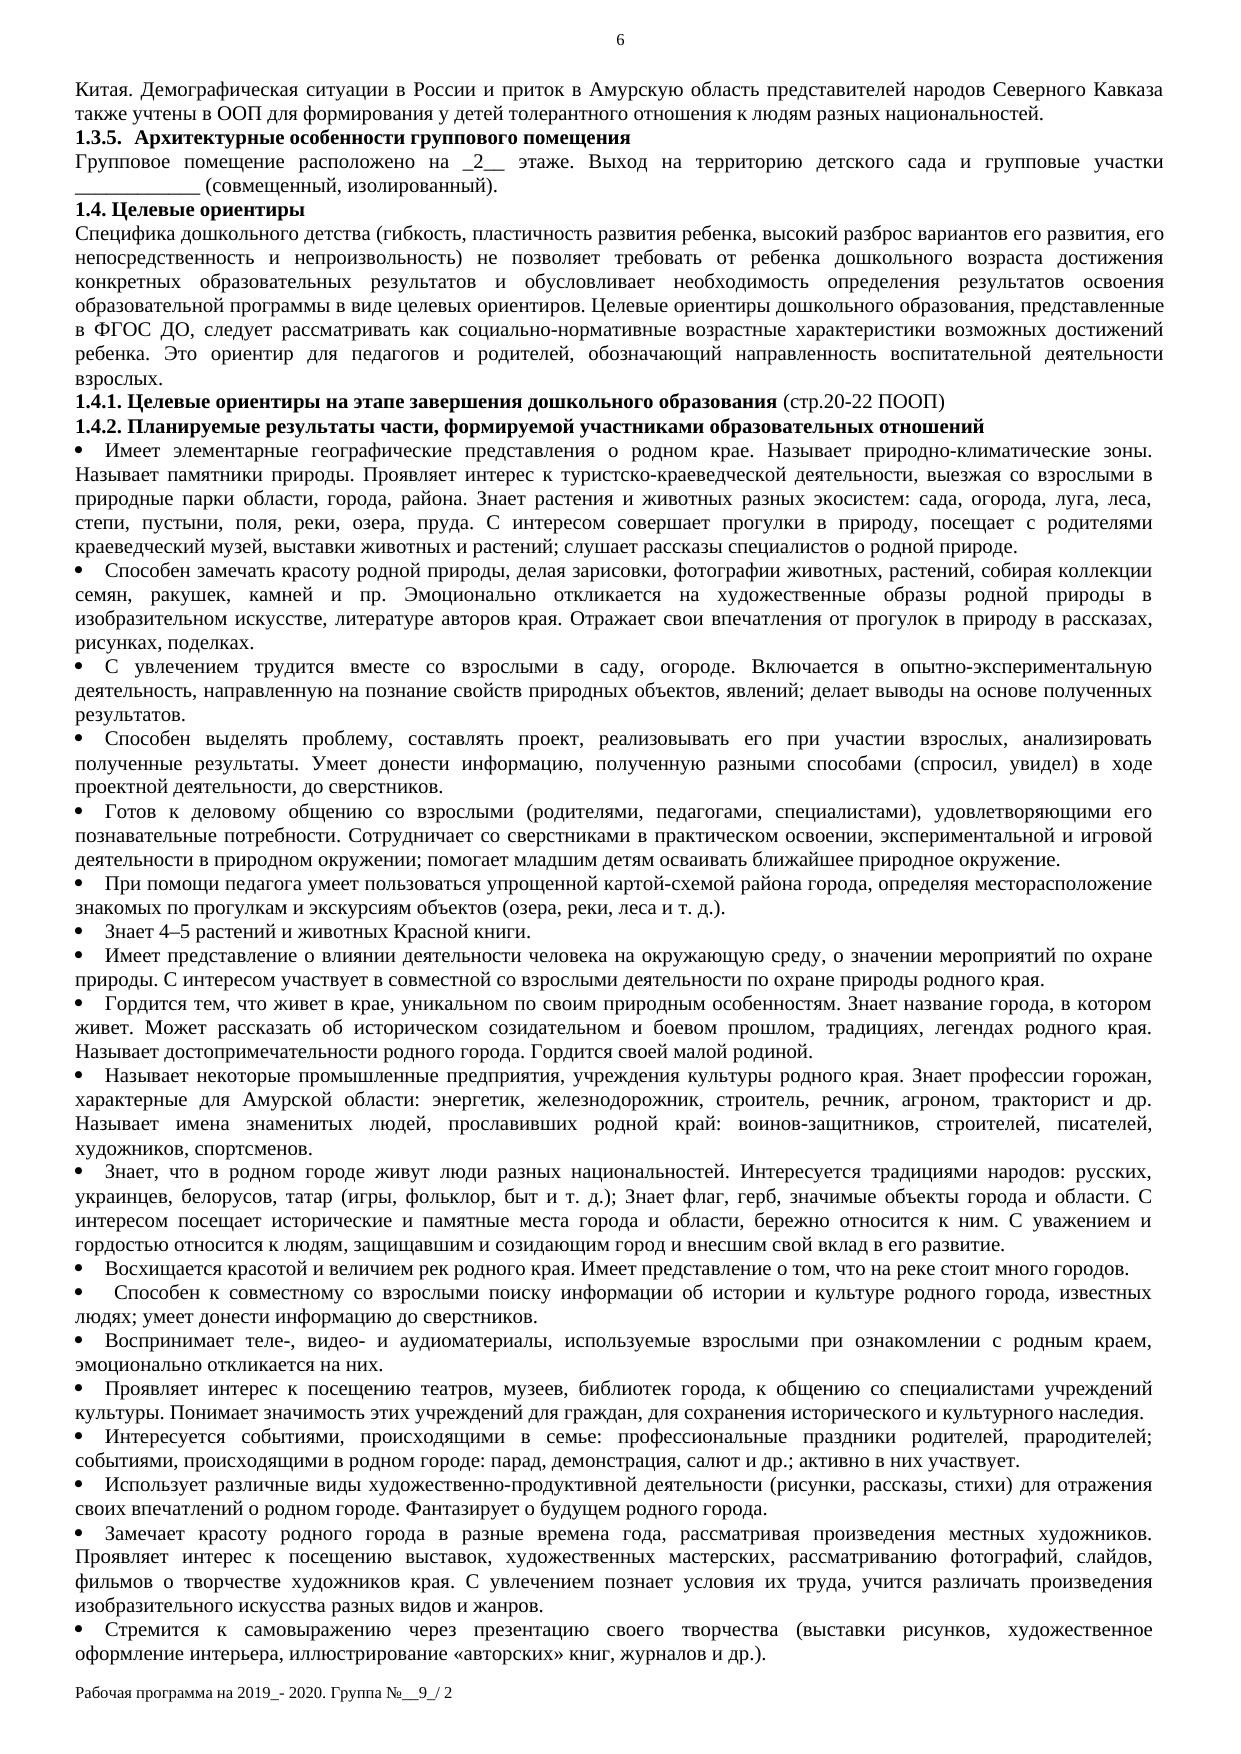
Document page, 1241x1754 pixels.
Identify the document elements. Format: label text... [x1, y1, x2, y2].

list Имеет элементарные географические представления о родном крае. Называет природно-климатические зоны. Называет памятники природы. Проявляет интерес к туристско-краеведческой деятельности, выезжая со взрослыми в природные парки области, города, района. Знает растения и животных разных экосистем: сада, огорода, луга, леса, степи, пустыни, поля, реки, озера, пруда. С интересом совершает прогулки в природу, посещает с родителями краеведческий музей, выставки животных и растений; слушает рассказы специалистов о родной природе. [75, 438, 1154, 558]
list Имеет представление о влиянии деятельности человека на окружающую среду, о значении мероприятий по охране природы. С интересом участвует в совместной со взрослыми деятельности по охране природы родного края. [75, 943, 1154, 991]
list При помощи педагога умеет пользоваться упрощенной картой-схемой района города, определяя месторасположение знакомых по прогулкам и экскурсиям объектов (озера, реки, леса и т. д.). [75, 871, 1154, 919]
text Групповое помещение расположено на _2__ этаже. Выход на территорию детского сада и групповые участки ____________ (совмещенный, изолированный). [75, 149, 1165, 197]
list Знает 4–5 растений и животных Красной книги. [75, 919, 1154, 943]
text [75, 77, 1165, 125]
text Специфика дошкольного детства (гибкость, пластичность развития ребенка, высокий разброс вариантов его развития, его непосредственность и непроизвольность) не позволяет требовать от ребенка дошкольного возраста достижения конкретных образовательных результатов и обусловливает необходимость определения результатов освоения образовательной программы в виде целевых ориентиров. Целевые ориентиры дошкольного образования, представленные в ФГОС ДО, следует рассматривать как социально-нормативные возрастные характеристики возможных достижений ребенка. Это ориентир для педагогов и родителей, обозначающий направленность воспитательной деятельности взрослых. [75, 221, 1165, 389]
list Проявляет интерес к посещению театров, музеев, библиотек города, к общению со специалистами учреждений культуры. Понимает значимость этих учреждений для граждан, для сохранения исторического и культурного наследия. [75, 1376, 1154, 1424]
list Называет некоторые промышленные предприятия, учреждения культуры родного края. Знает профессии горожан, характерные для Амурской области: энергетик, железнодорожник, строитель, речник, агроном, тракторист и др. Называет имена знаменитых людей, прославивших родной край: воинов-защитников, строителей, писателей, художников, спортсменов. [75, 1063, 1154, 1159]
text 1.4.2. Планируемые результаты части, формируемой участниками образовательных отношений [75, 413, 1165, 438]
list Готов к деловому общению со взрослыми (родителями, педагогами, специалистами), удовлетворяющими его познавательные потребности. Сотрудничает со сверстниками в практическом освоении, экспериментальной и игровой деятельности в природном окружении; помогает младшим детям осваивать ближайшее природное окружение. [75, 798, 1154, 871]
list Использует различные виды художественно-продуктивной деятельности (рисунки, рассказы, стихи) для отражения своих впечатлений о родном городе. Фантазирует о будущем родного города. [75, 1472, 1154, 1520]
text 1.3.5. Архитектурные особенности группового помещения [75, 125, 1165, 149]
text 1.4. Целевые ориентиры [75, 197, 1165, 221]
list Способен замечать красоту родной природы, делая зарисовки, фотографии животных, растений, собирая коллекции семян, ракушек, камней и пр. Эмоционально откликается на художественные образы родной природы в изобразительном искусстве, литературе авторов края. Отражает свои впечатления от прогулок в природу в рассказах, рисунках, поделках. [75, 558, 1154, 654]
list С увлечением трудится вместе со взрослыми в саду, огороде. Включается в опытно-экспериментальную деятельность, направленную на познание свойств природных объектов, явлений; делает выводы на основе полученных результатов. [75, 654, 1154, 726]
list Гордится тем, что живет в крае, уникальном по своим природным особенностям. Знает название города, в котором живет. Может рассказать об историческом созидательном и боевом прошлом, традициях, легендах родного края. Называет достопримечательности родного города. Гордится своей малой родиной. [75, 991, 1154, 1063]
list Восхищается красотой и величием рек родного края. Имеет представление о том, что на реке стоит много городов. [75, 1256, 1154, 1280]
list Способен выделять проблему, составлять проект, реализовывать его при участии взрослых, анализировать полученные результаты. Умеет донести информацию, полученную разными способами (спросил, увидел) в ходе проектной деятельности, до сверстников. [75, 726, 1154, 798]
list Интересуется событиями, происходящими в семье: профессиональные праздники родителей, прародителей; событиями, происходящими в родном городе: парад, демонстрация, салют и др.; активно в них участвует. [75, 1424, 1154, 1472]
list Воспринимает теле-, видео- и аудиоматериалы, используемые взрослыми при ознакомлении с родным краем, эмоционально откликается на них. [75, 1328, 1154, 1376]
list Замечает красоту родного города в разные времена года, рассматривая произведения местных художников. Проявляет интерес к посещению выставок, художественных мастерских, рассматриванию фотографий, слайдов, фильмов о творчестве художников края. С увлечением познает условия их труда, учится различать произведения изобразительного искусства разных видов и жанров. [75, 1520, 1154, 1617]
list Знает, что в родном городе живут люди разных национальностей. Интересуется традициями народов: русских, украинцев, белорусов, татар (игры, фольклор, быт и т. д.); Знает флаг, герб, значимые объекты города и области. С интересом посещает исторические и памятные места города и области, бережно относится к ним. С уважением и гордостью относится к людям, защищавшим и созидающим город и внесшим свой вклад в его развитие. [75, 1159, 1154, 1256]
list Способен к совместному со взрослыми поиску информации об истории и культуре родного города, известных людях; умеет донести информацию до сверстников. [75, 1280, 1154, 1328]
text 1.4.1. Целевые ориентиры на этапе завершения дошкольного образования (стр.20-22 ПООП) [75, 389, 1165, 413]
list Стремится к самовыражению через презентацию своего творчества (выставки рисунков, художественное оформление интерьера, иллюстрирование «авторских» книг, журналов и др.). [75, 1617, 1154, 1665]
